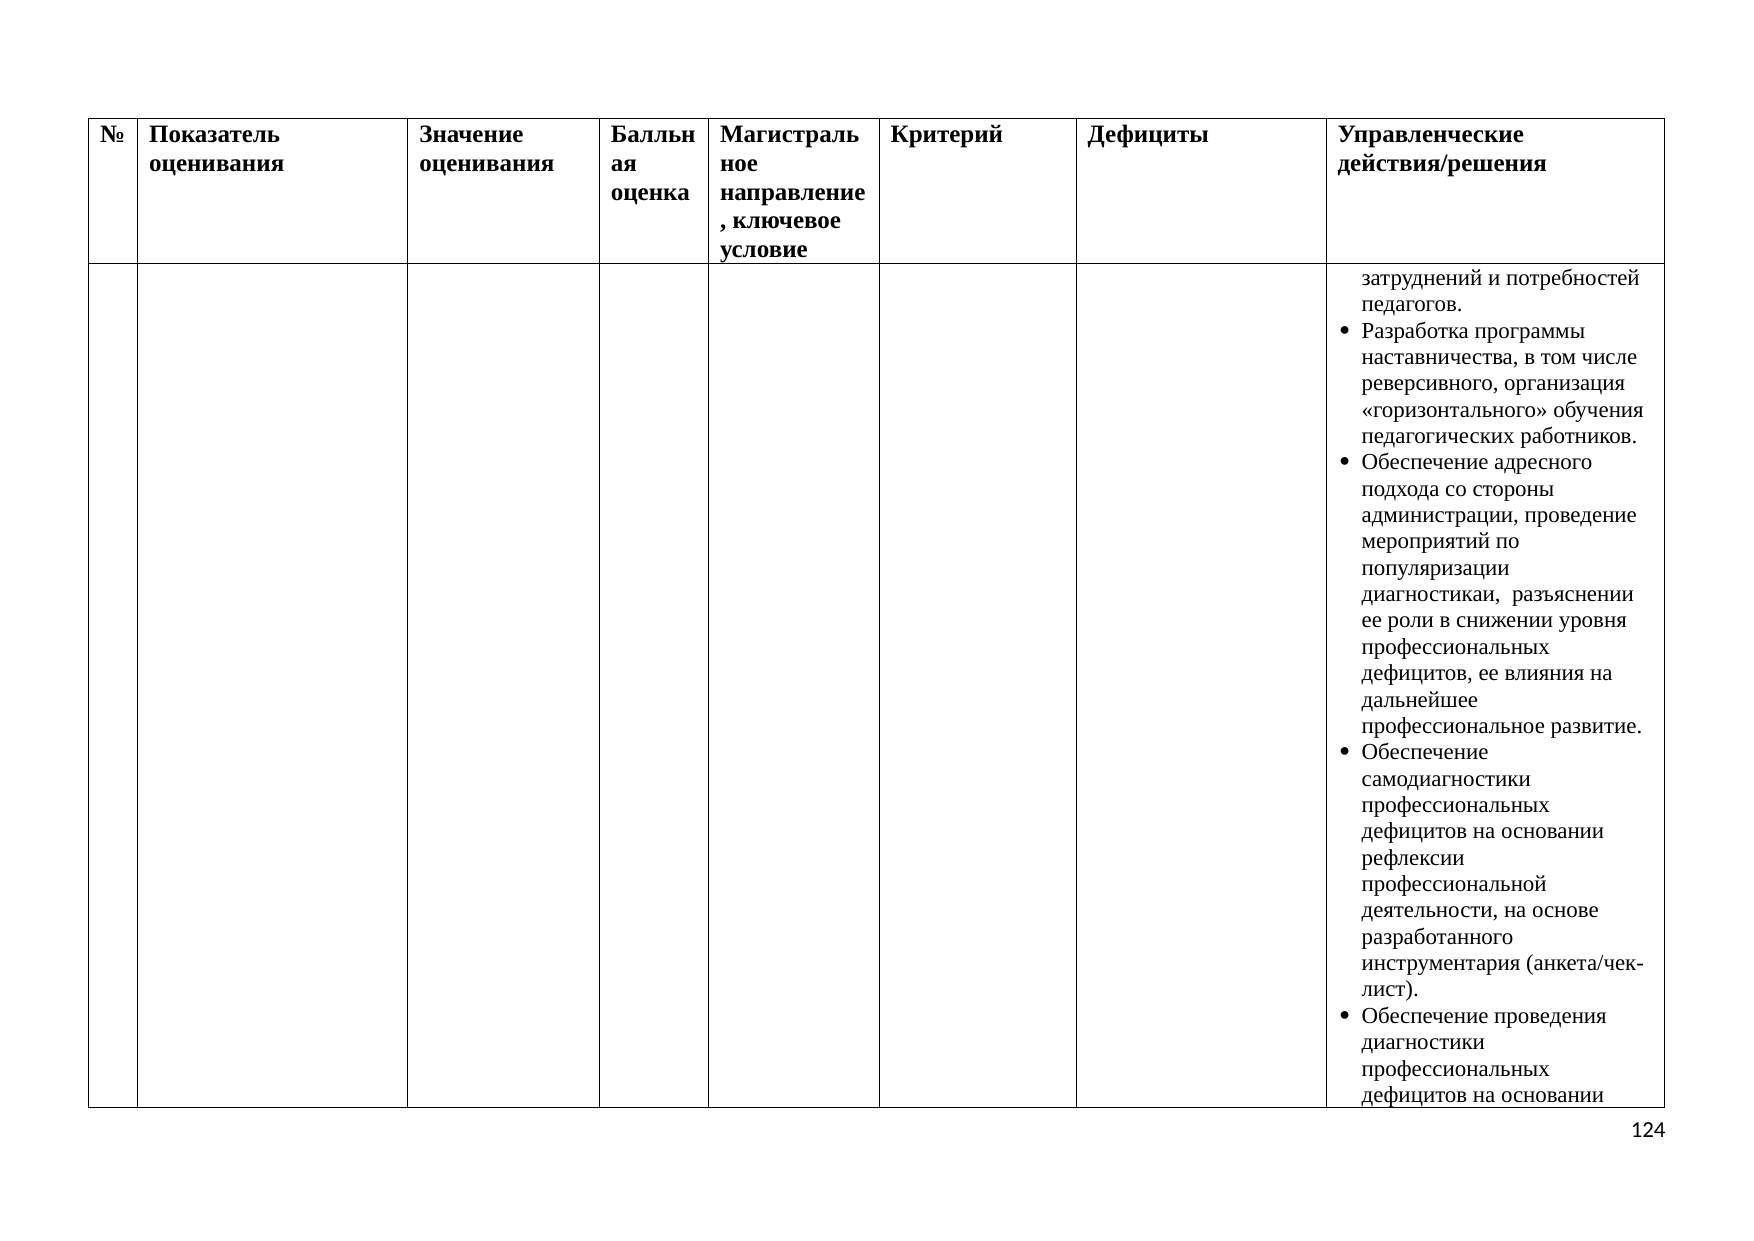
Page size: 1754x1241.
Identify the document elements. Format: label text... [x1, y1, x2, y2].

table_header Показатель оценивания [138, 119, 407, 263]
table_cell 88 [89, 264, 137, 1107]
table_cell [880, 264, 1076, 1107]
table_header Управленческие действия/решения [1327, 119, 1664, 263]
table_header Значение оценивания [408, 119, 599, 263]
table_header Балльная оценка [600, 119, 708, 263]
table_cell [709, 264, 879, 1107]
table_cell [1327, 264, 1664, 1107]
table_header Критерий [880, 119, 1076, 263]
table_header Дефициты [1077, 119, 1326, 263]
table_header Магистральное направление, ключевое условие [709, 119, 879, 263]
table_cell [138, 264, 407, 1107]
table_header № [89, 119, 137, 263]
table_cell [408, 264, 599, 1107]
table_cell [1077, 264, 1326, 1107]
table_cell 2 [600, 264, 708, 1107]
